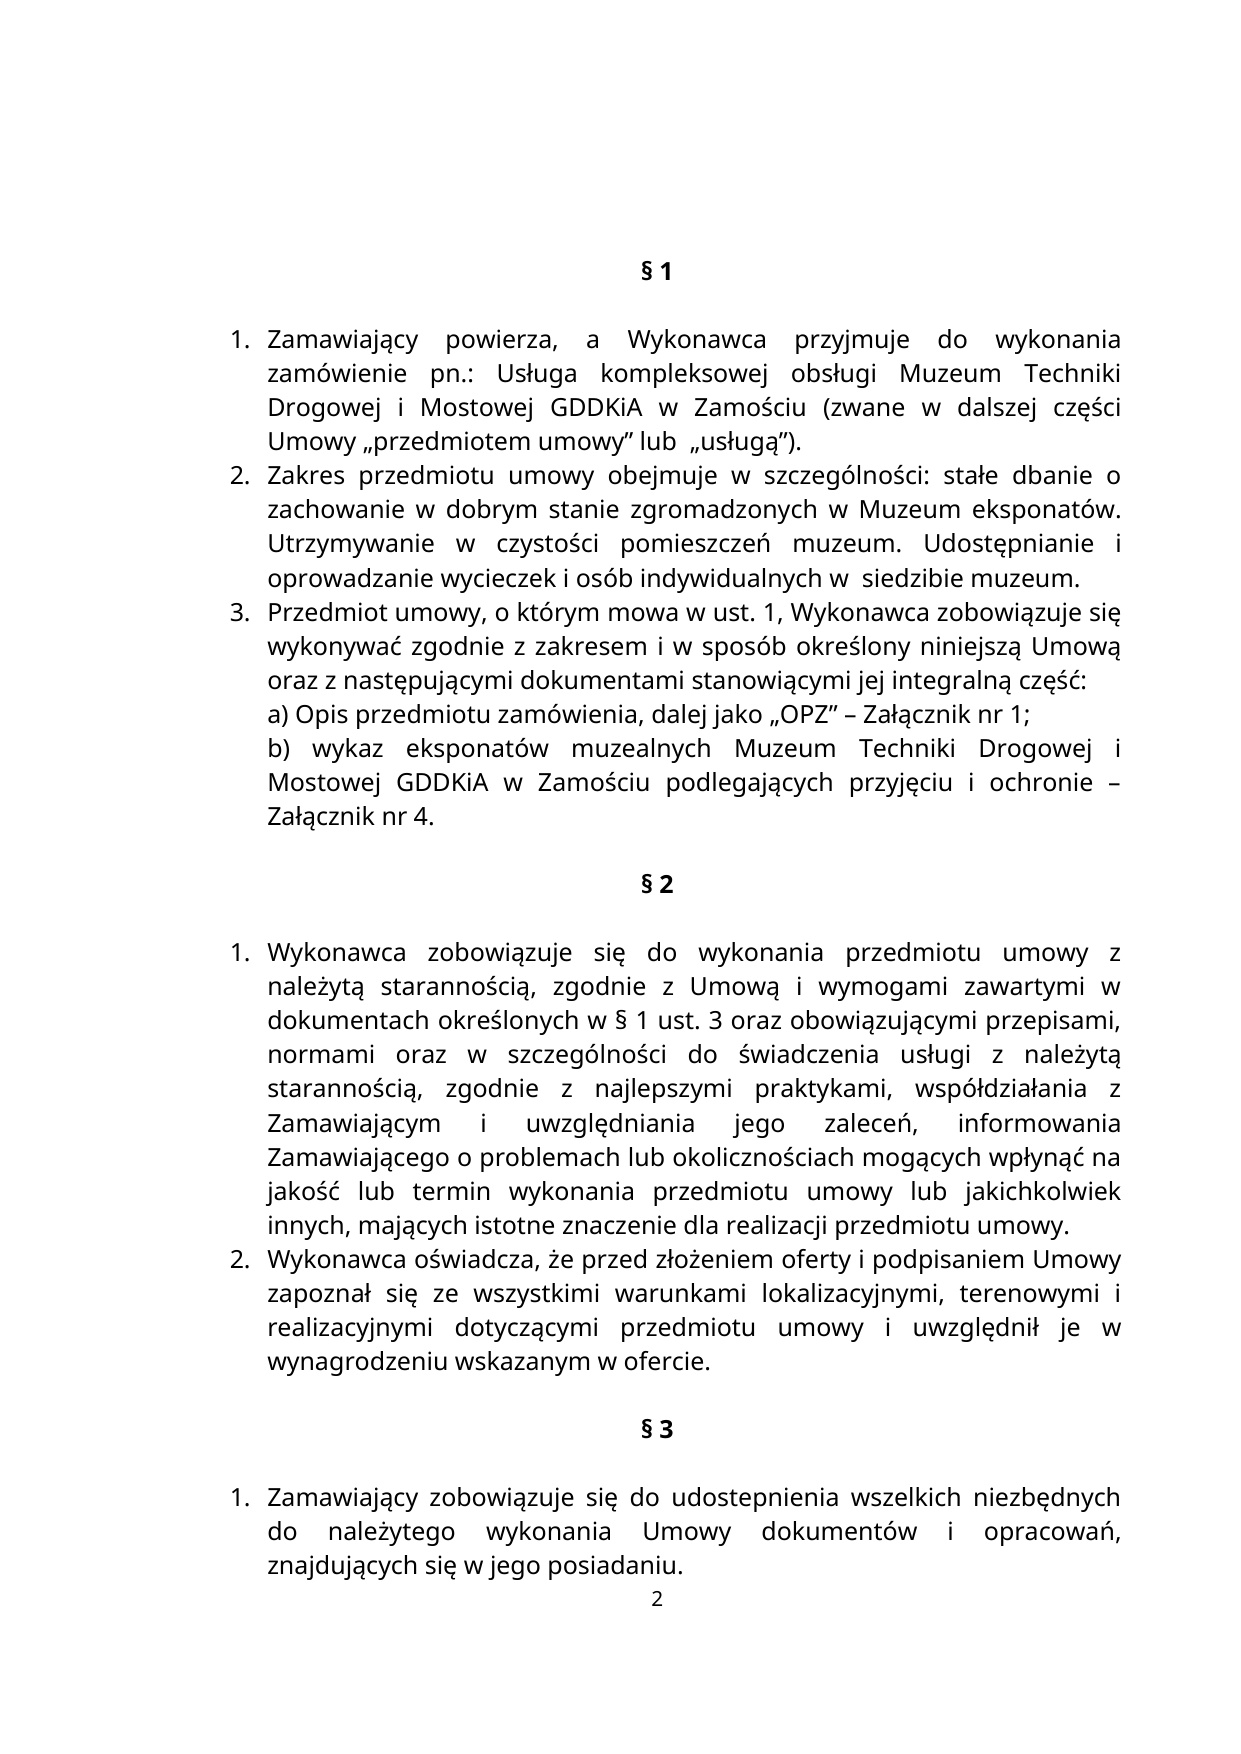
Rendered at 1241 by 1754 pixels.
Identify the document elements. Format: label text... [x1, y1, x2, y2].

list Wykonawca zobowiązuje się do wykonania przedmiotu umowy z należytą starannością, zgodnie z Umową i wymogami zawartymi w dokumentach określonych w § 1 ust. 3 oraz obowiązującymi przepisami, normami oraz w szczególności do świadczenia usługi z należytą starannością, zgodnie z najlepszymi praktykami, współdziałania z Zamawiającym i uwzględniania jego zaleceń, informowania Zamawiającego o problemach lub okolicznościach mogących wpłynąć na jakość lub termin wykonania przedmiotu umowy lub jakichkolwiek innych, mających istotne znaczenie dla realizacji przedmiotu umowy. [229, 935, 1122, 1241]
list a) Opis przedmiotu zamówienia, dalej jako „OPZ” – Załącznik nr 1; [267, 696, 1122, 731]
list Zakres przedmiotu umowy obejmuje w szczególności: stałe dbanie o zachowanie w dobrym stanie zgromadzonych w Muzeum eksponatów. Utrzymywanie w czystości pomieszczeń muzeum. Udostępnianie i oprowadzanie wycieczek i osób indywidualnych w siedzibie muzeum. [229, 458, 1122, 594]
list Przedmiot umowy, o którym mowa w ust. 1, Wykonawca zobowiązuje się wykonywać zgodnie z zakresem i w sposób określony niniejszą Umową oraz z następującymi dokumentami stanowiącymi jej integralną część: [229, 594, 1122, 696]
text § 1 [192, 254, 1122, 288]
text § 3 [192, 1412, 1122, 1446]
list Wykonawca oświadcza, że przed złożeniem oferty i podpisaniem Umowy zapoznał się ze wszystkimi warunkami lokalizacyjnymi, terenowymi i realizacyjnymi dotyczącymi przedmiotu umowy i uwzględnił je w wynagrodzeniu wskazanym w ofercie. [229, 1241, 1122, 1378]
text § 2 [192, 867, 1122, 901]
list Zamawiający zobowiązuje się do udostepnienia wszelkich niezbędnych do należytego wykonania Umowy dokumentów i opracowań, znajdujących się w jego posiadaniu. [229, 1480, 1122, 1582]
list b) wykaz eksponatów muzealnych Muzeum Techniki Drogowej i Mostowej GDDKiA w Zamościu podlegających przyjęciu i ochronie – Załącznik nr 4. [267, 731, 1122, 833]
list Zamawiający powierza, a Wykonawca przyjmuje do wykonania zamówienie pn.: Usługa kompleksowej obsługi Muzeum Techniki Drogowej i Mostowej GDDKiA w Zamościu (zwane w dalszej części Umowy „przedmiotem umowy” lub „usługą”). [229, 322, 1122, 458]
